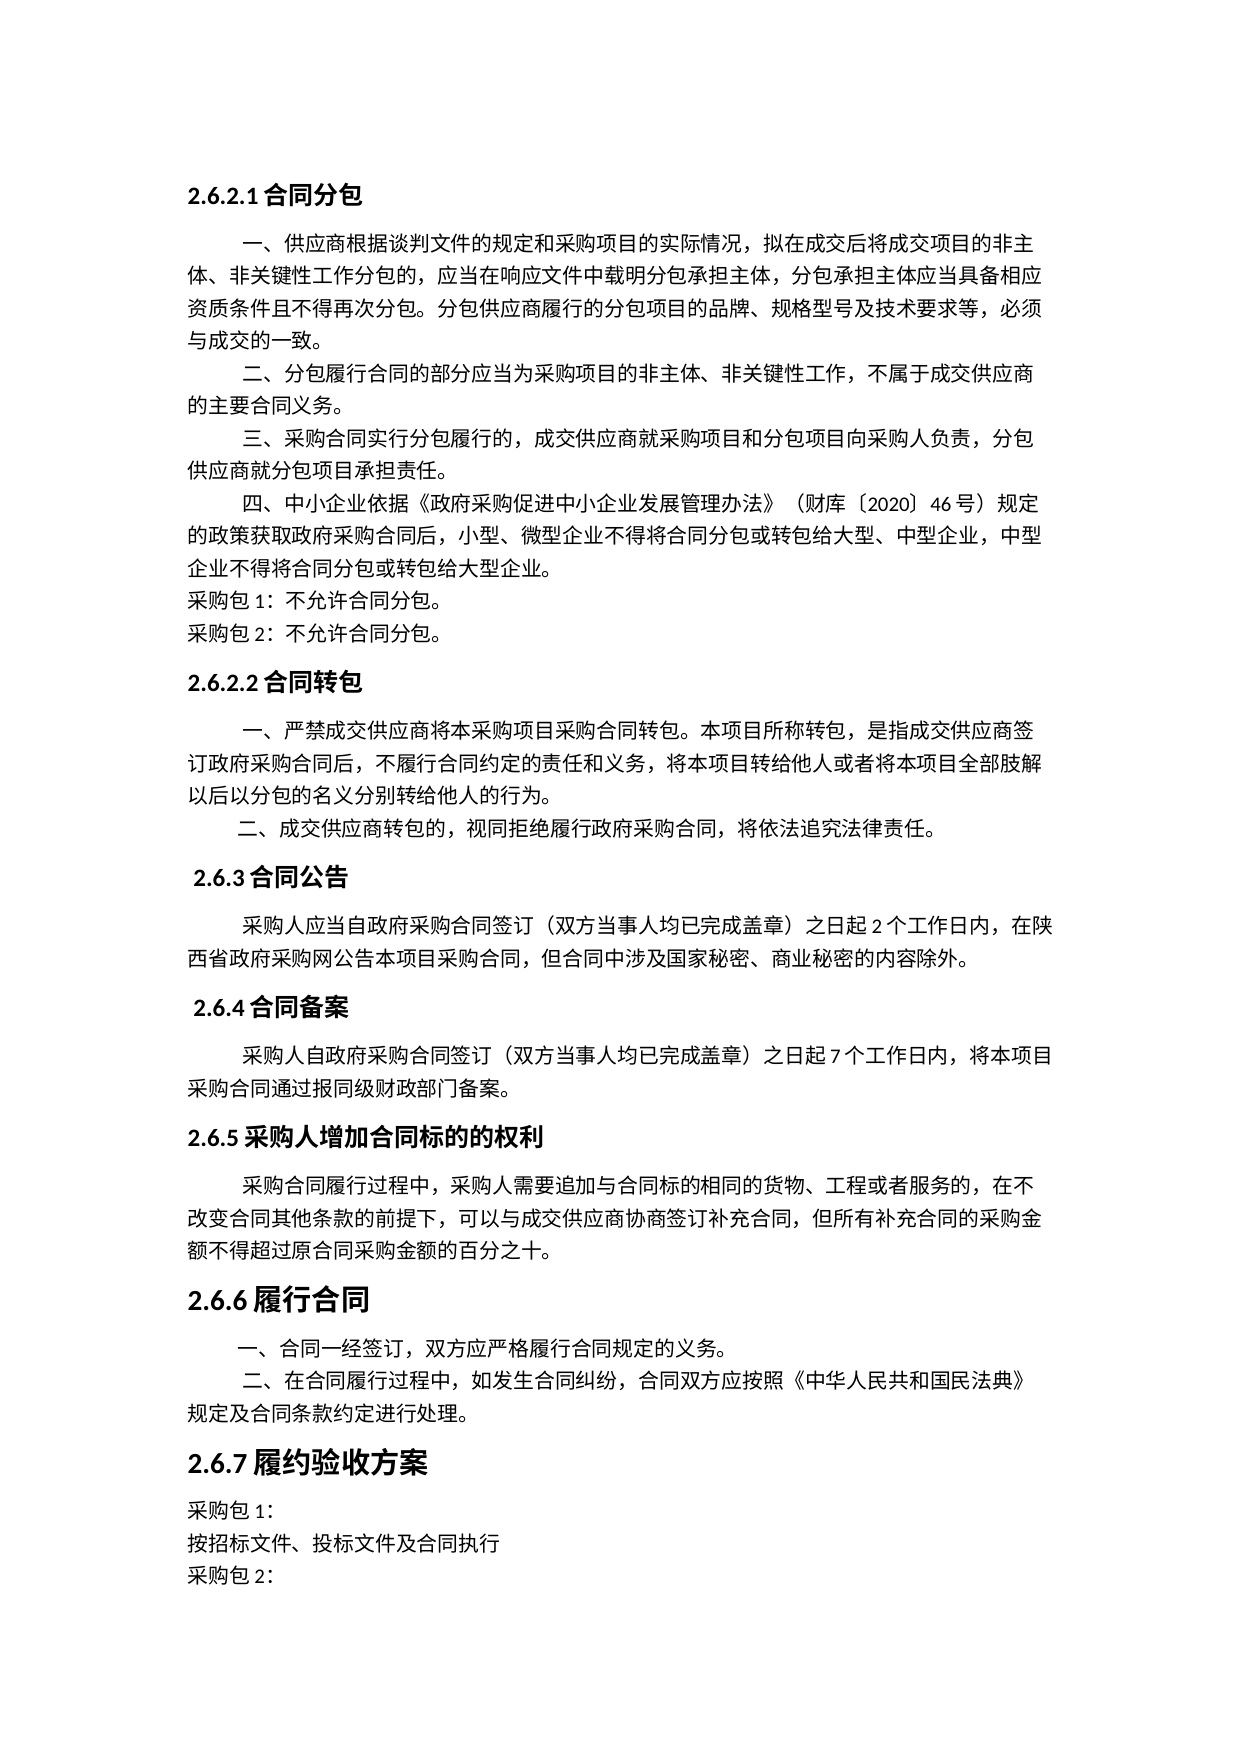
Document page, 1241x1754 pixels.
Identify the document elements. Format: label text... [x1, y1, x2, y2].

text 2.6.5采购人增加合同标的的权利 [187, 1104, 1053, 1169]
text 按招标文件、投标文件及合同执行 [187, 1527, 1053, 1559]
text 采购包1： [187, 1494, 1053, 1527]
text 采购人自政府采购合同签订（双方当事人均已完成盖章）之日起7个工作日内，将本项目采购合同通过报同级财政部门备案。 [187, 1039, 1053, 1104]
text 2.6.2.1合同分包 [187, 162, 1053, 227]
text 2.6.2.2合同转包 [187, 649, 1053, 714]
text 采购人应当自政府采购合同签订（双方当事人均已完成盖章）之日起2个工作日内，在陕西省政府采购网公告本项目采购合同，但合同中涉及国家秘密、商业秘密的内容除外。 [187, 909, 1053, 974]
text 一、合同一经签订，双方应严格履行合同规定的义务。 [187, 1332, 1053, 1364]
text 2.6.6履行合同 [187, 1267, 1053, 1332]
text 采购包2：不允许合同分包。 [187, 617, 1053, 649]
text 二、成交供应商转包的，视同拒绝履行政府采购合同，将依法追究法律责任。 [187, 812, 1053, 844]
text 一、严禁成交供应商将本采购项目采购合同转包。本项目所称转包，是指成交供应商签订政府采购合同后，不履行合同约定的责任和义务，将本项目转给他人或者将本项目全部肢解以后以分包的名义分别转给他人的行为。 [187, 714, 1053, 812]
text 2.6.3合同公告 [187, 844, 1053, 909]
text 2.6.7履约验收方案 [187, 1429, 1053, 1494]
text 一、供应商根据谈判文件的规定和采购项目的实际情况，拟在成交后将成交项目的非主体、非关键性工作分包的，应当在响应文件中载明分包承担主体，分包承担主体应当具备相应资质条件且不得再次分包。分包供应商履行的分包项目的品牌、规格型号及技术要求等，必须与成交的一致。 [187, 227, 1053, 357]
text 二、在合同履行过程中，如发生合同纠纷，合同双方应按照《中华人民共和国民法典》规定及合同条款约定进行处理。 [187, 1364, 1053, 1429]
text 四、中小企业依据《政府采购促进中小企业发展管理办法》（财库〔2020〕46号）规定的政策获取政府采购合同后，小型、微型企业不得将合同分包或转包给大型、中型企业，中型企业不得将合同分包或转包给大型企业。 [187, 487, 1053, 584]
text 采购包2： [187, 1559, 1053, 1592]
text 2.6.4合同备案 [187, 974, 1053, 1039]
text 三、采购合同实行分包履行的，成交供应商就采购项目和分包项目向采购人负责，分包供应商就分包项目承担责任。 [187, 422, 1053, 487]
text 采购包1：不允许合同分包。 [187, 584, 1053, 617]
text 二、分包履行合同的部分应当为采购项目的非主体、非关键性工作，不属于成交供应商的主要合同义务。 [187, 357, 1053, 422]
text 采购合同履行过程中，采购人需要追加与合同标的相同的货物、工程或者服务的，在不改变合同其他条款的前提下，可以与成交供应商协商签订补充合同，但所有补充合同的采购金额不得超过原合同采购金额的百分之十。 [187, 1169, 1053, 1267]
